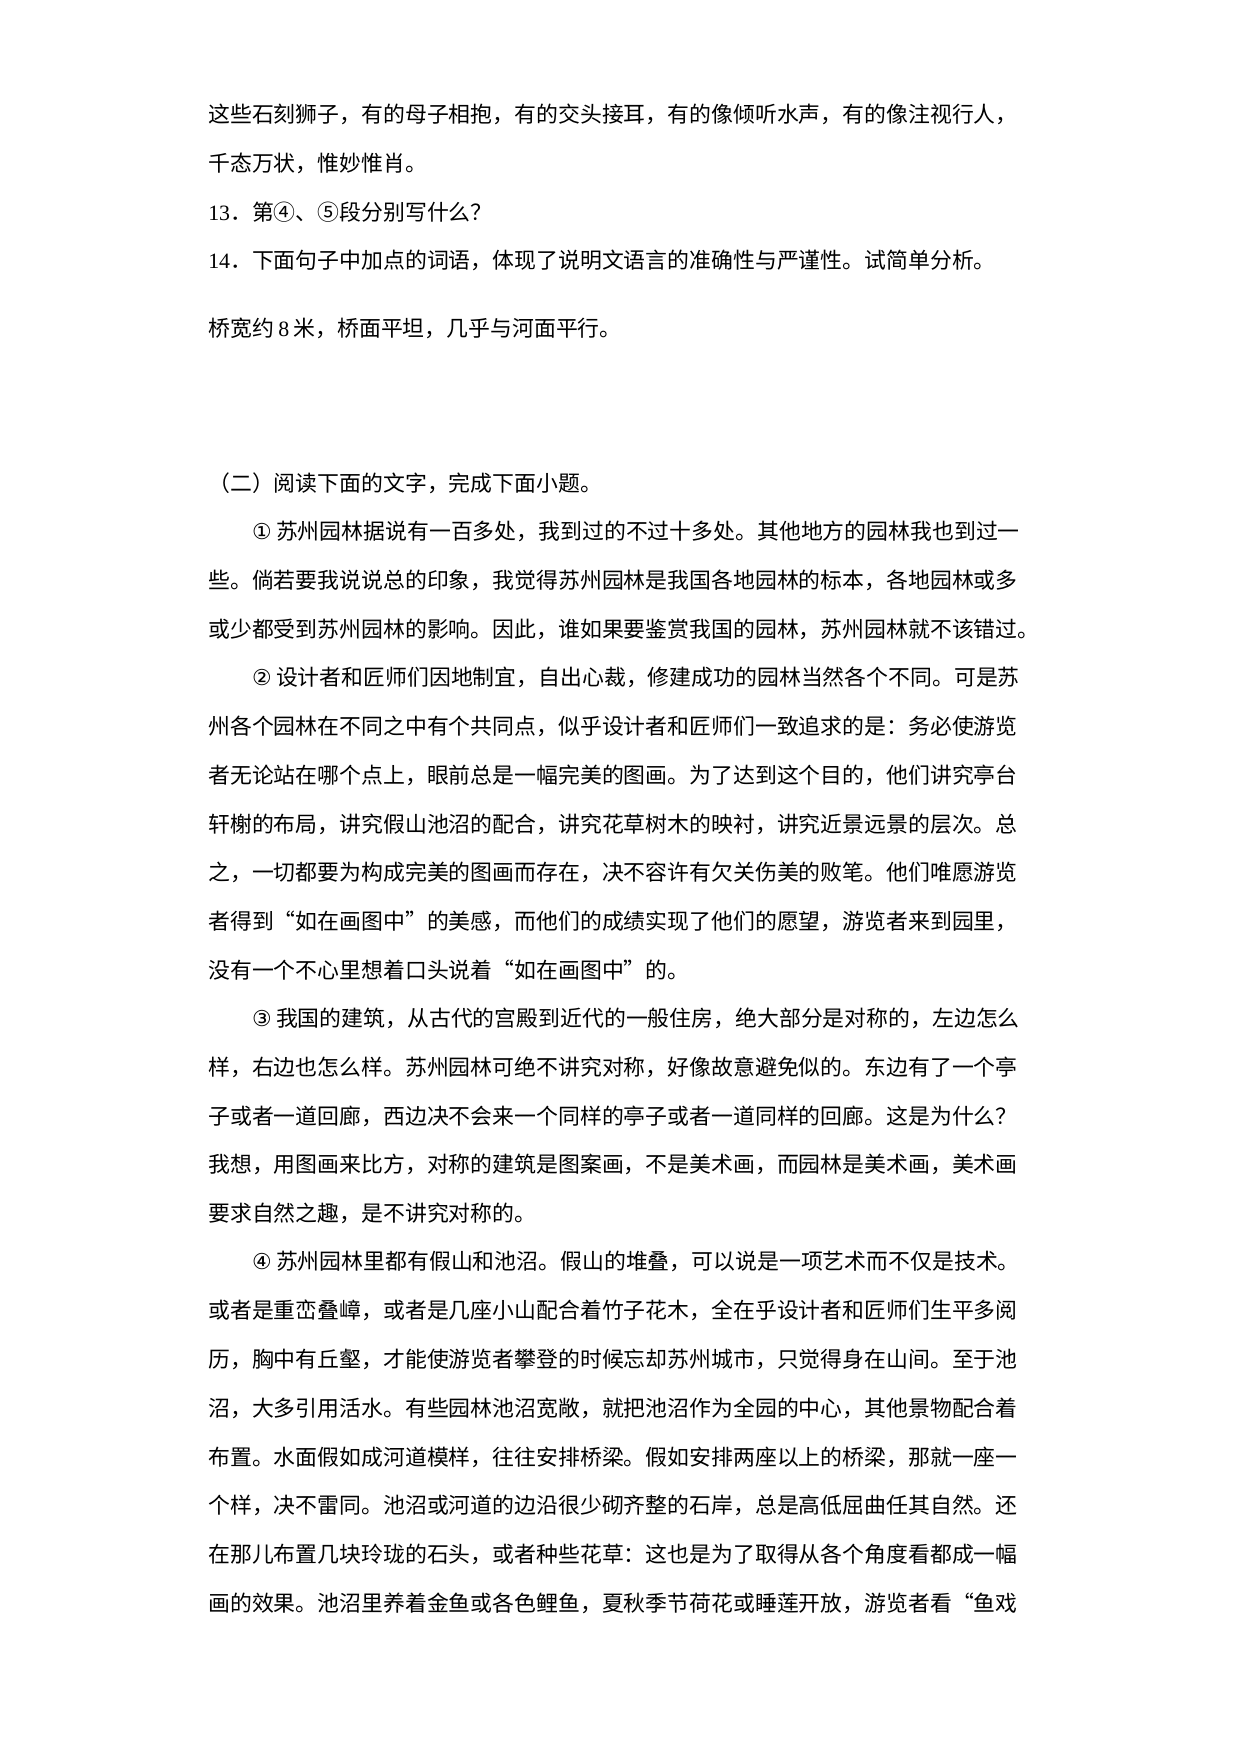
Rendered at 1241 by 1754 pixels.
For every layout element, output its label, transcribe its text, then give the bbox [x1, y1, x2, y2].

text ①苏州园林据说有一百多处，我到过的不过十多处。其他地方的园林我也到过一些。倘若要我说说总的印象，我觉得苏州园林是我国各地园林的标本，各地园林或多或少都受到苏州园林的影响。因此，谁如果要鉴赏我国的园林，苏州园林就不该错过。 [208, 514, 1032, 644]
text 14．下面句子中加点的词语，体现了说明文语言的准确性与严谨性。试简单分析。 [208, 242, 1032, 275]
text （二）阅读下面的文字，完成下面小题。 [208, 466, 1032, 498]
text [208, 1244, 1032, 1618]
text 桥宽约8米，桥面平坦，几乎与河面平行。 [208, 291, 1032, 356]
text 13．第④、⑤段分别写什么？ [208, 194, 1032, 227]
text 这些石刻狮子，有的母子相抱，有的交头接耳，有的像倾听水声，有的像注视行人，千态万状，惟妙惟肖。 [208, 97, 1032, 178]
text ②设计者和匠师们因地制宜，自出心裁，修建成功的园林当然各个不同。可是苏州各个园林在不同之中有个共同点，似乎设计者和匠师们一致追求的是：务必使游览者无论站在哪个点上，眼前总是一幅完美的图画。为了达到这个目的，他们讲究亭台轩榭的布局，讲究假山池沼的配合，讲究花草树木的映衬，讲究近景远景的层次。总之，一切都要为构成完美的图画而存在，决不容许有欠关伤美的败笔。他们唯愿游览者得到“如在画图中”的美感，而他们的成绩实现了他们的愿望，游览者来到园里，没有一个不心里想着口头说着“如在画图中”的。 [208, 660, 1032, 985]
text ③我国的建筑，从古代的宫殿到近代的一般住房，绝大部分是对称的，左边怎么样，右边也怎么样。苏州园林可绝不讲究对称，好像故意避免似的。东边有了一个亭子或者一道回廊，西边决不会来一个同样的亭子或者一道同样的回廊。这是为什么？我想，用图画来比方，对称的建筑是图案画，不是美术画，而园林是美术画，美术画要求自然之趣，是不讲究对称的。 [208, 1001, 1032, 1228]
